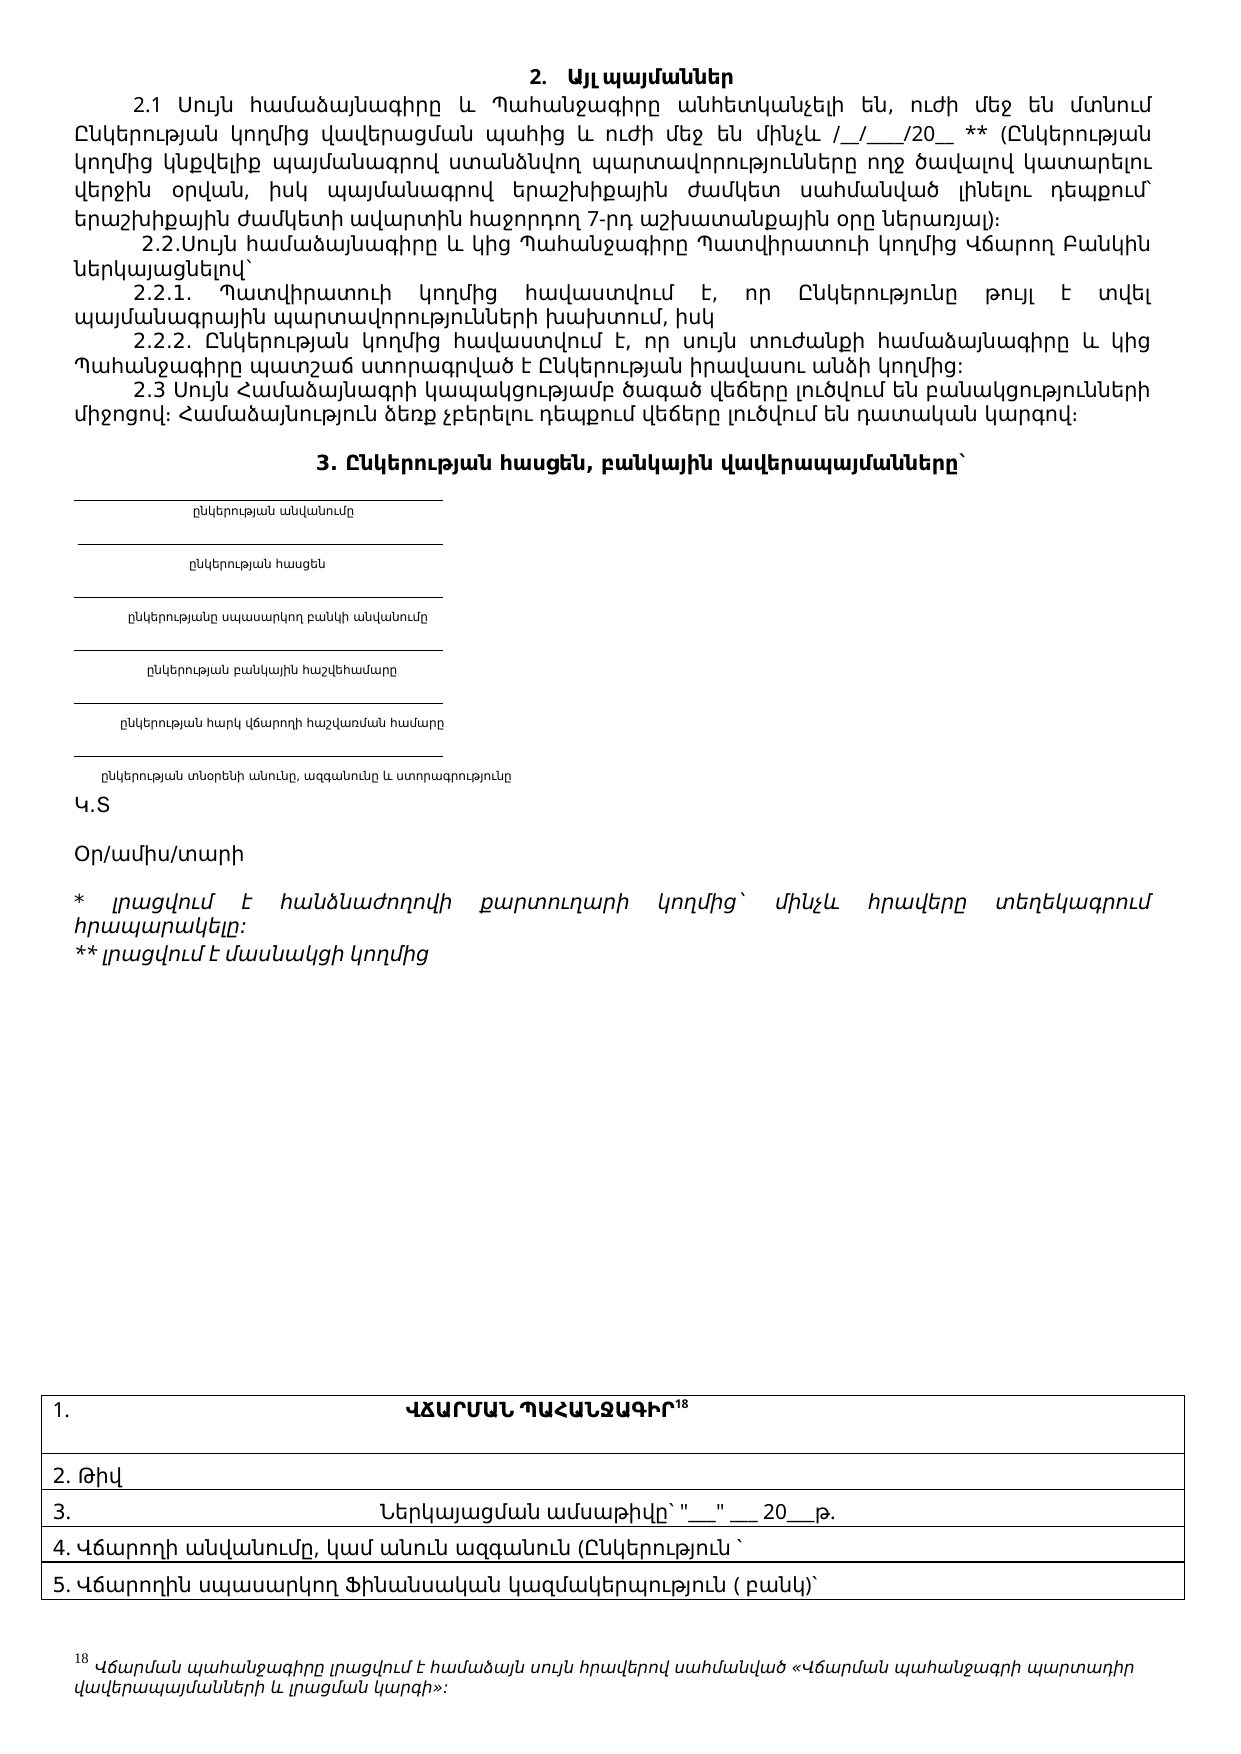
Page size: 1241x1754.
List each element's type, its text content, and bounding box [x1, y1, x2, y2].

text Կ.Տ [74, 793, 1152, 817]
text ընկերության հարկ վճարողի հաշվառման համարը [74, 716, 1152, 740]
text ընկերության տնօրենի անունը, ազգանունը և ստորագրությունը [74, 769, 1152, 793]
list Այլ պայմաններ [111, 62, 1152, 90]
text 2.3 Սույն Համաձայնագրի կապակցությամբ ծագած վեճերը լուծվում են բանակցությունների միջոցով։ Համաձայնություն ձեռք չբերելու դեպքում վեճերը լուծվում են դատական կարգով։ [74, 378, 1152, 427]
text ** լրացվում է մասնակցի կողմից [74, 939, 1152, 967]
table_cell 2. Թիվ [42, 1454, 1184, 1489]
table_header 1. ՎՃԱՐՄԱՆ ՊԱՀԱՆՋԱԳԻՐ [42, 1396, 1184, 1452]
table_cell 4. Վճարողի անվանումը, կամ անուն ազգանուն (Ընկերություն ` [42, 1527, 1184, 1561]
text 2.2.2. Ընկերության կողմից հավաստվում է, որ սույն տուժանքի համաձայնագիրը և կից Պահանջագիրը պատշաճ ստորագրված է Ընկերության իրավասու անձի կողմից: [74, 329, 1152, 378]
text ընկերության բանկային հաշվեհամարը [74, 663, 1152, 687]
text ընկերության հասցեն [74, 557, 1152, 581]
text Օր/ամիս/տարի [74, 842, 1152, 866]
text 2.1 Սույն համաձայնագիրը և Պահանջագիրը անհետկանչելի են, ուժի մեջ են մտնում Ընկերության կողմից վավերացման պահից և ուժի մեջ են մինչև /__/____/20__ ** (Ընկերության կողմից կնքվելիք պայմանագրով ստանձնվող պարտավորությունները ողջ ծավալով կատարելու վերջին օրվան, իսկ պայմանագրով երաշխիքային ժամկետ սահմանված լինելու դեպքում՝ երաշխիքային ժամկետի ավարտին հաջորդող 7-րդ աշխատանքային օրը ներառյալ)։ [74, 90, 1152, 232]
table_cell 3. Ներկայացման ամսաթիվը` "___" ___ 20___թ. [42, 1490, 1184, 1526]
text 3. Ընկերության հասցեն, բանկային վավերապայմանները` [74, 451, 1152, 475]
table_cell 5. Վճարողին սպասարկող Ֆինանսական կազմակերպություն ( բանկ)` [42, 1563, 1184, 1599]
text 2.2.1. Պատվիրատուի կողմից հավաստվում է, որ Ընկերությունը թույլ է տվել պայմանագրային պարտավորությունների խախտում, իսկ [74, 281, 1152, 329]
text ընկերությանը սպասարկող բանկի անվանումը [74, 610, 1152, 634]
text 2.2.Սույն համաձայնագիրը և կից Պահանջագիրը Պատվիրատուի կողմից Վճարող Բանկին ներկայացնելով` [74, 232, 1152, 281]
text ընկերության անվանումը [74, 504, 1152, 528]
text * լրացվում է հանձնաժողովի քարտուղարի կողմից` մինչև հրավերը տեղեկագրում հրապարակելը: [74, 890, 1152, 939]
